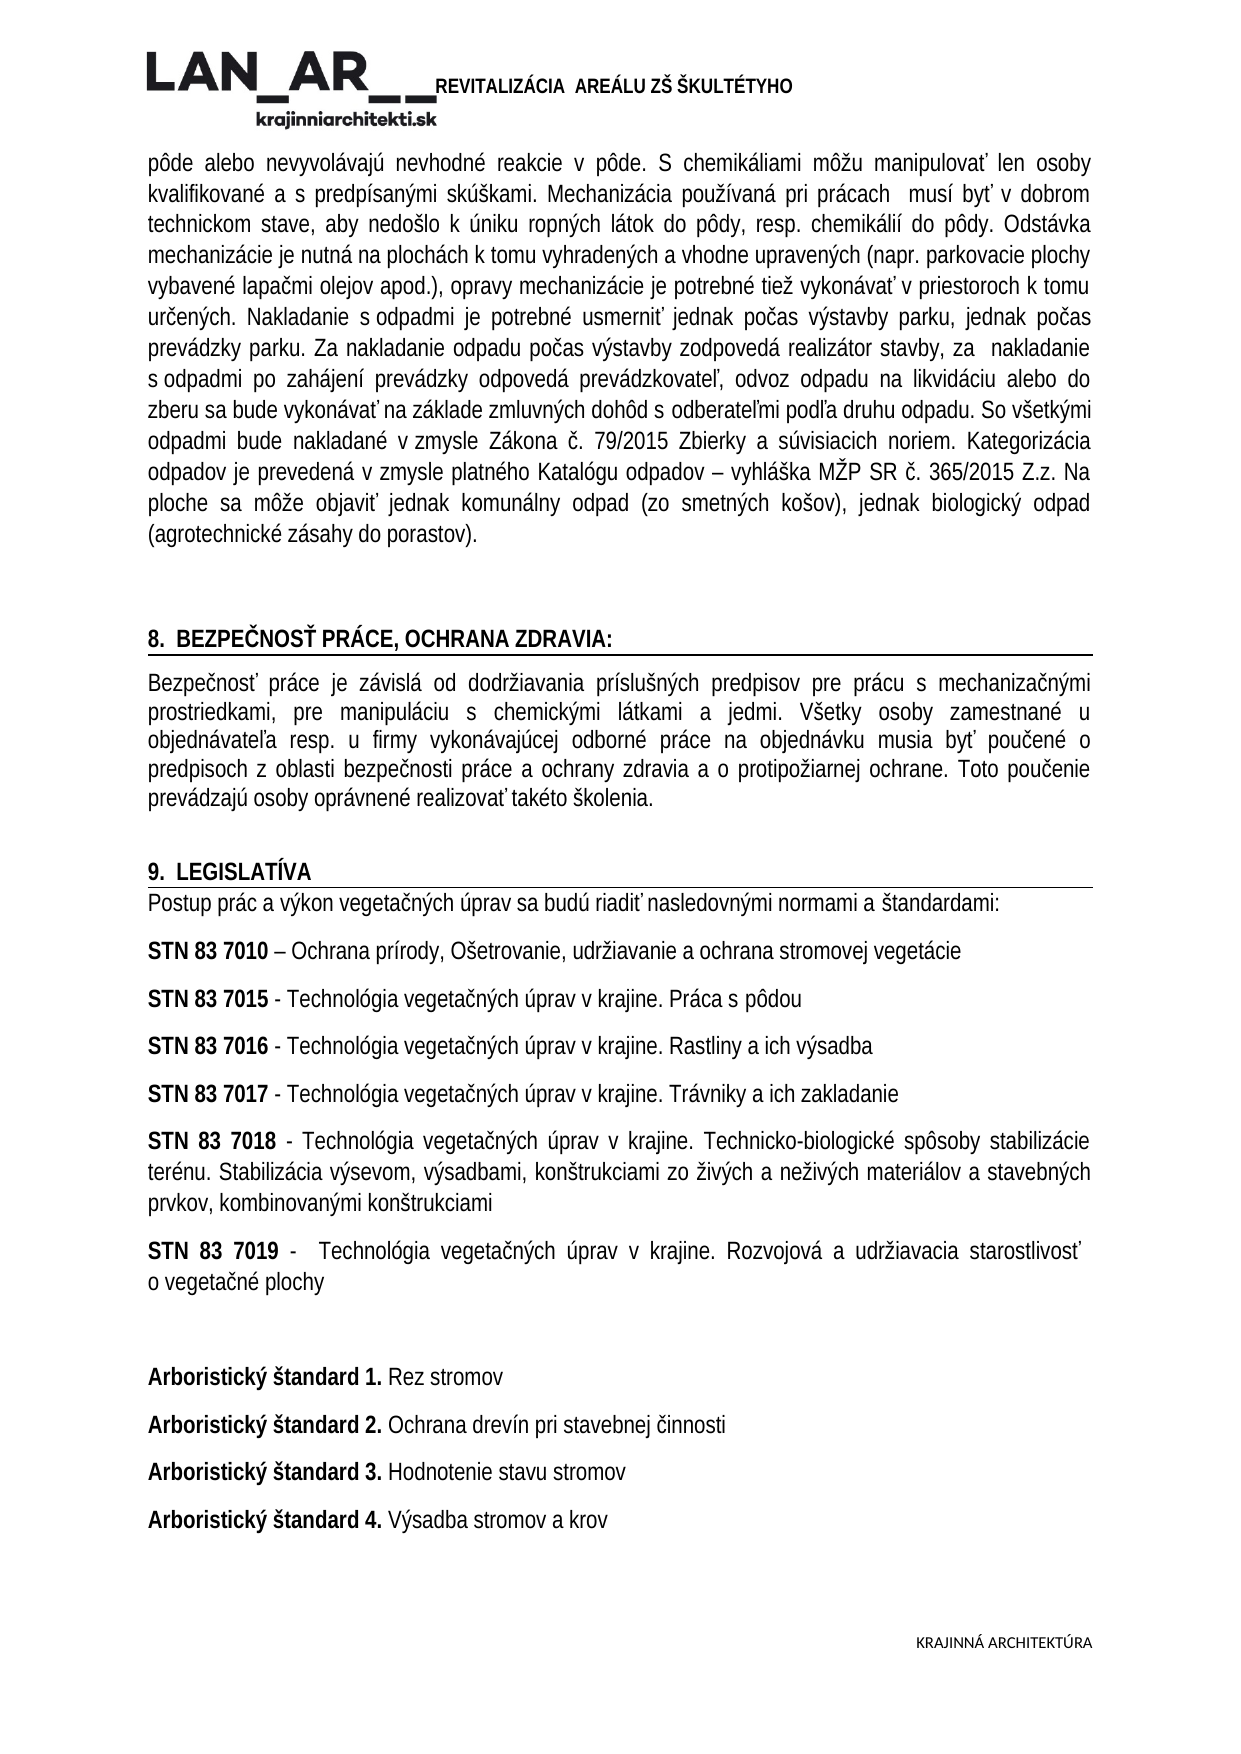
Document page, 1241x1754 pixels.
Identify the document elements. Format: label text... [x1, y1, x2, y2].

picture [146, 50, 437, 131]
text STN 83 7016 - Technológia vegetačných úprav v krajine. Rastliny a ich výsadba [148, 1031, 1093, 1060]
subtitle 9. LEGISLATÍVA [148, 857, 1093, 887]
text STN 83 7010 – Ochrana prírody, Ošetrovanie, udržiavanie a ochrana stromovej vegetácie [148, 936, 1093, 964]
text Postup prác a výkon vegetačných úprav sa budú riadiť nasledovnými normami a štandardami: [148, 888, 1093, 917]
text Arboristický štandard 3. Hodnotenie stavu stromov [148, 1457, 1093, 1486]
text Arboristický štandard 2. Ochrana drevín pri stavebnej činnosti [148, 1409, 1093, 1438]
text Arboristický štandard 1. Rez stromov [148, 1362, 1093, 1391]
text Bezpečnosť práce je závislá od dodržiavania príslušných predpisov pre prácu s mechanizačnými prostriedkami, pre manipuláciu s chemickými látkami a jedmi. Všetky osoby zamestnané u objednávateľa resp. u firmy vykonávajúcej odborné práce na objednávku musia byť poučené o predpisoch z oblasti bezpečnosti práce a ochrany zdravia a o protipožiarnej ochrane. Toto poučenie prevádzajú osoby oprávnené realizovať takéto školenia. [148, 668, 1093, 811]
subtitle 8. bezpečnosť práce, ochrana zdravia: [148, 624, 1093, 654]
text STN 83 7018 - Technológia vegetačných úprav v krajine. Technicko-biologické spôsoby stabilizácie terénu. Stabilizácia výsevom, výsadbami, konštrukciami zo živých a neživých materiálov a stavebných prvkov, kombinovanými konštrukciami [148, 1126, 1093, 1217]
text STN 83 7017 - Technológia vegetačných úprav v krajine. Trávniky a ich zakladanie [148, 1079, 1093, 1107]
text Arboristický štandard 4. Výsadba stromov a krov [148, 1505, 1093, 1533]
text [148, 148, 1093, 547]
text STN 83 7015 - Technológia vegetačných úprav v krajine. Práca s pôdou [148, 983, 1093, 1012]
text STN 83 7019 - Technológia vegetačných úprav v krajine. Rozvojová a udržiavacia starostlivosť o vegetačné plochy [148, 1236, 1093, 1295]
